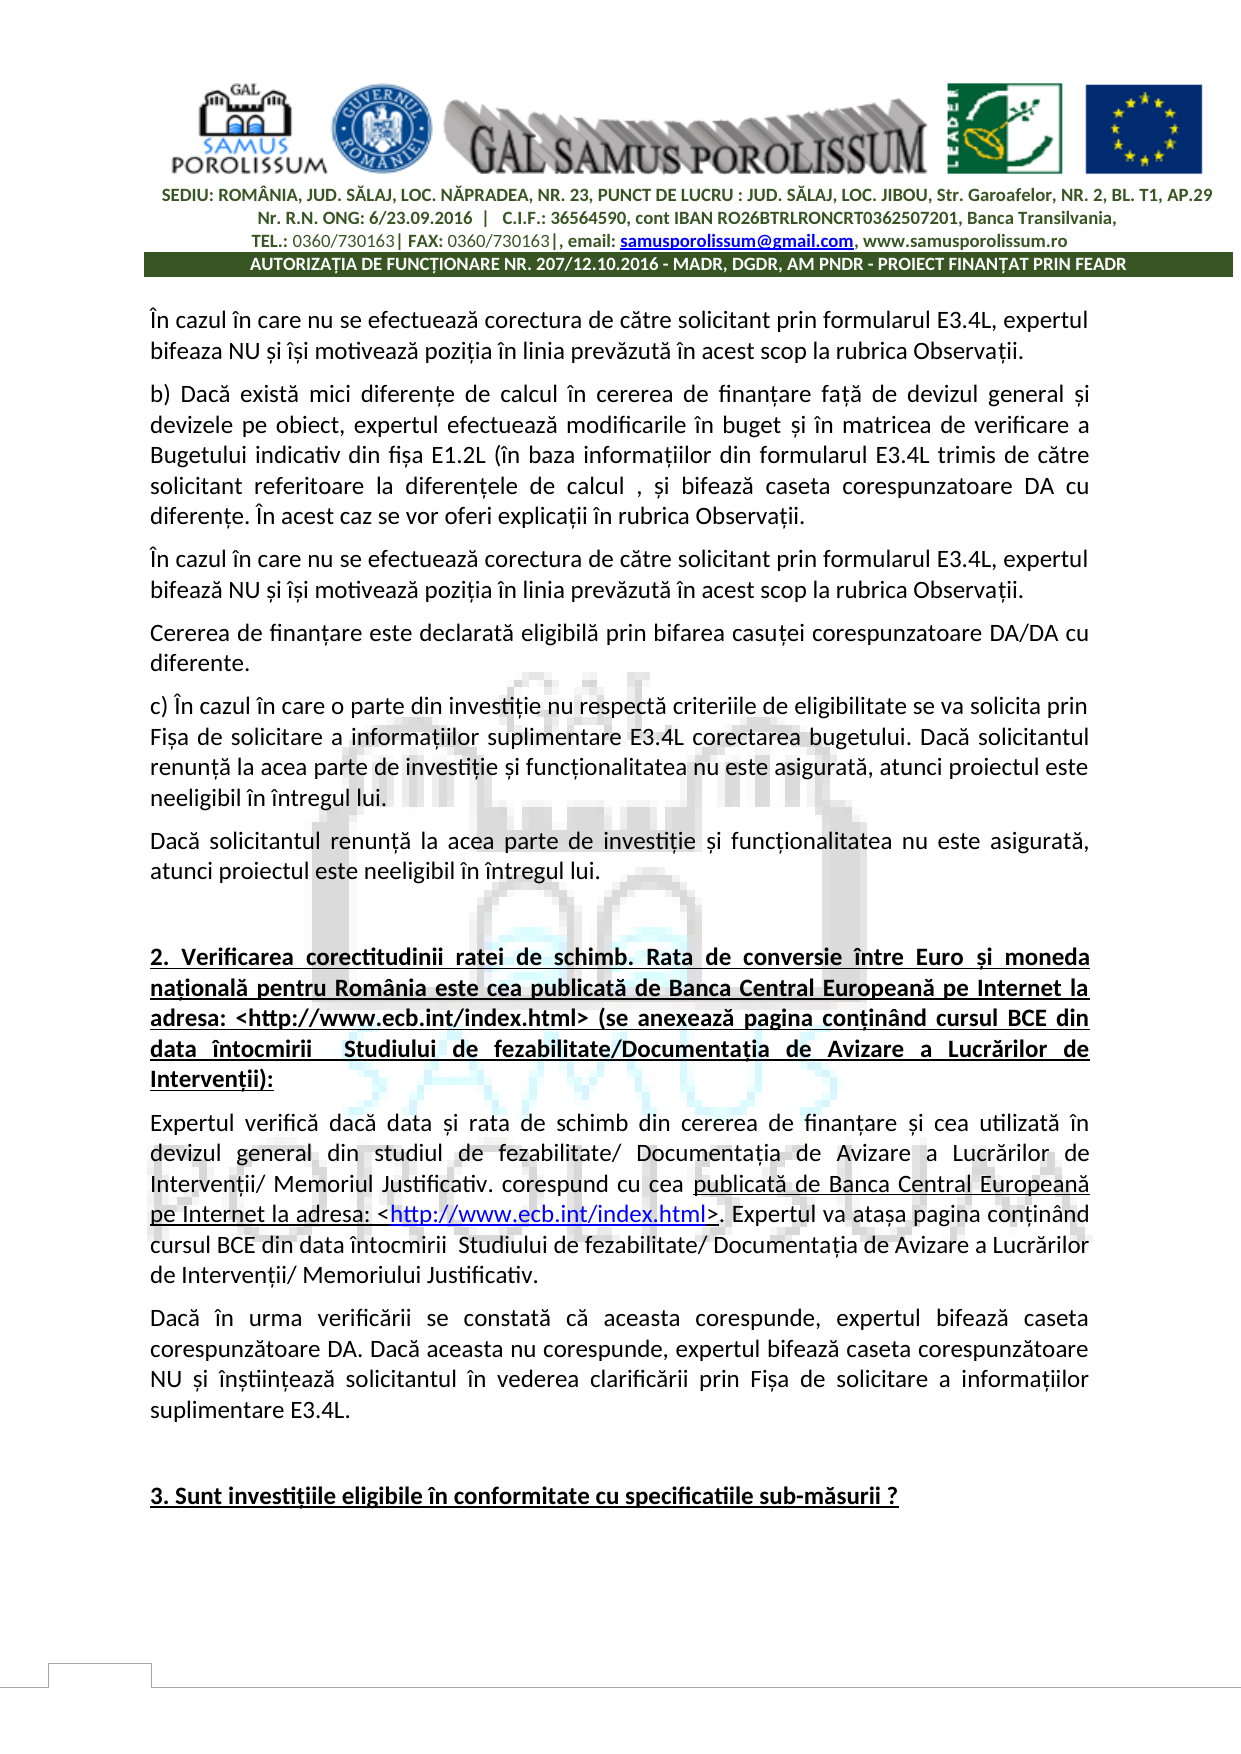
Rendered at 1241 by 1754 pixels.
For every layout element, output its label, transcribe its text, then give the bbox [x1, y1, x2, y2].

picture [150, 73, 1215, 183]
text 3. Sunt investiţiile eligibile în conformitate cu specificatiile sub-măsurii ? [150, 1480, 1090, 1510]
text 2. Verificarea corectitudinii ratei de schimb. Rata de conversie între Euro şi moneda naţională pentru România este cea publicată de Banca Central Europeană pe Internet la adresa: <http://www.ecb.int/index.html> (se anexează pagina conţinând cursul BCE din data întocmirii Studiului de fezabilitate/Documentația de Avizare a Lucrărilor de Intervenții): [150, 1000, 1090, 1029]
text Dacă solicitantul renunţă la acea parte de investiţie şi funcţionalitatea nu este asigurată, atunci proiectul este neeligibil în întregul lui. [150, 825, 1090, 886]
text 2. Verificarea corectitudinii ratei de schimb. Rata de conversie între Euro şi moneda naţională pentru România este cea publicată de Banca Central Europeană pe Internet la adresa: <http://www.ecb.int/index.html> (se anexează pagina conţinând cursul BCE din data întocmirii Studiului de fezabilitate/Documentația de Avizare a Lucrărilor de Intervenții): [150, 1061, 1090, 1094]
text Expertul verifică dacă data şi rata de schimb din cererea de finanţare şi cea utilizată în devizul general din studiul de fezabilitate/ Documentația de Avizare a Lucrărilor de Intervenții/ Memoriul Justificativ. corespund cu cea publicată de Banca Central Europeană pe Internet la adresa: <http://www.ecb.int/index.html>. Expertul va atașa pagina conţinând cursul BCE din data întocmirii Studiului de fezabilitate/ Documentația de Avizare a Lucrărilor de Intervenții/ Memoriului Justificativ. [150, 1107, 1090, 1290]
text 2. Verificarea corectitudinii ratei de schimb. Rata de conversie între Euro şi moneda naţională pentru România este cea publicată de Banca Central Europeană pe Internet la adresa: <http://www.ecb.int/index.html> (se anexează pagina conţinând cursul BCE din data întocmirii Studiului de fezabilitate/Documentația de Avizare a Lucrărilor de Intervenții): [150, 1030, 1090, 1059]
text 2. Verificarea corectitudinii ratei de schimb. Rata de conversie între Euro şi moneda naţională pentru România este cea publicată de Banca Central Europeană pe Internet la adresa: <http://www.ecb.int/index.html> (se anexează pagina conţinând cursul BCE din data întocmirii Studiului de fezabilitate/Documentația de Avizare a Lucrărilor de Intervenții): [150, 942, 1090, 968]
text În cazul în care nu se efectuează corectura de către solicitant prin formularul E3.4L, expertul bifeaza NU și îşi motivează poziţia în linia prevăzută în acest scop la rubrica Observații. [150, 305, 1090, 366]
text 2. Verificarea corectitudinii ratei de schimb. Rata de conversie între Euro şi moneda naţională pentru România este cea publicată de Banca Central Europeană pe Internet la adresa: <http://www.ecb.int/index.html> (se anexează pagina conţinând cursul BCE din data întocmirii Studiului de fezabilitate/Documentația de Avizare a Lucrărilor de Intervenții): [150, 969, 1090, 998]
text b) Dacă există mici diferențe de calcul în cererea de finanţare față de devizul general şi devizele pe obiect, expertul efectuează modificarile în buget şi în matricea de verificare a Bugetului indicativ din fișa E1.2L (în baza informațiilor din formularul E3.4L trimis de către solicitant referitoare la diferențele de calcul , și bifează caseta corespunzatoare DA cu diferențe. În acest caz se vor oferi explicaţii în rubrica Observaţii. [150, 378, 1090, 531]
text Dacă în urma verificării se constată că aceasta corespunde, expertul bifează caseta corespunzătoare DA. Dacă aceasta nu corespunde, expertul bifează caseta corespunzătoare NU şi înştiinţează solicitantul în vederea clarificării prin Fișa de solicitare a informaţiilor suplimentare E3.4L. [150, 1302, 1090, 1424]
text În cazul în care nu se efectuează corectura de către solicitant prin formularul E3.4L, expertul bifează NU și îşi motivează poziţia în linia prevăzută în acest scop la rubrica Observații. [150, 543, 1090, 604]
text Cererea de finanţare este declarată eligibilă prin bifarea casuței corespunzatoare DA/DA cu diferente. [150, 617, 1090, 678]
text c) În cazul în care o parte din investiţie nu respectă criteriile de eligibilitate se va solicita prin Fişa de solicitare a informațiilor suplimentare E3.4L corectarea bugetului. Dacă solicitantul renunţă la acea parte de investiţie şi funcţionalitatea nu este asigurată, atunci proiectul este neeligibil în întregul lui. [150, 690, 1090, 812]
